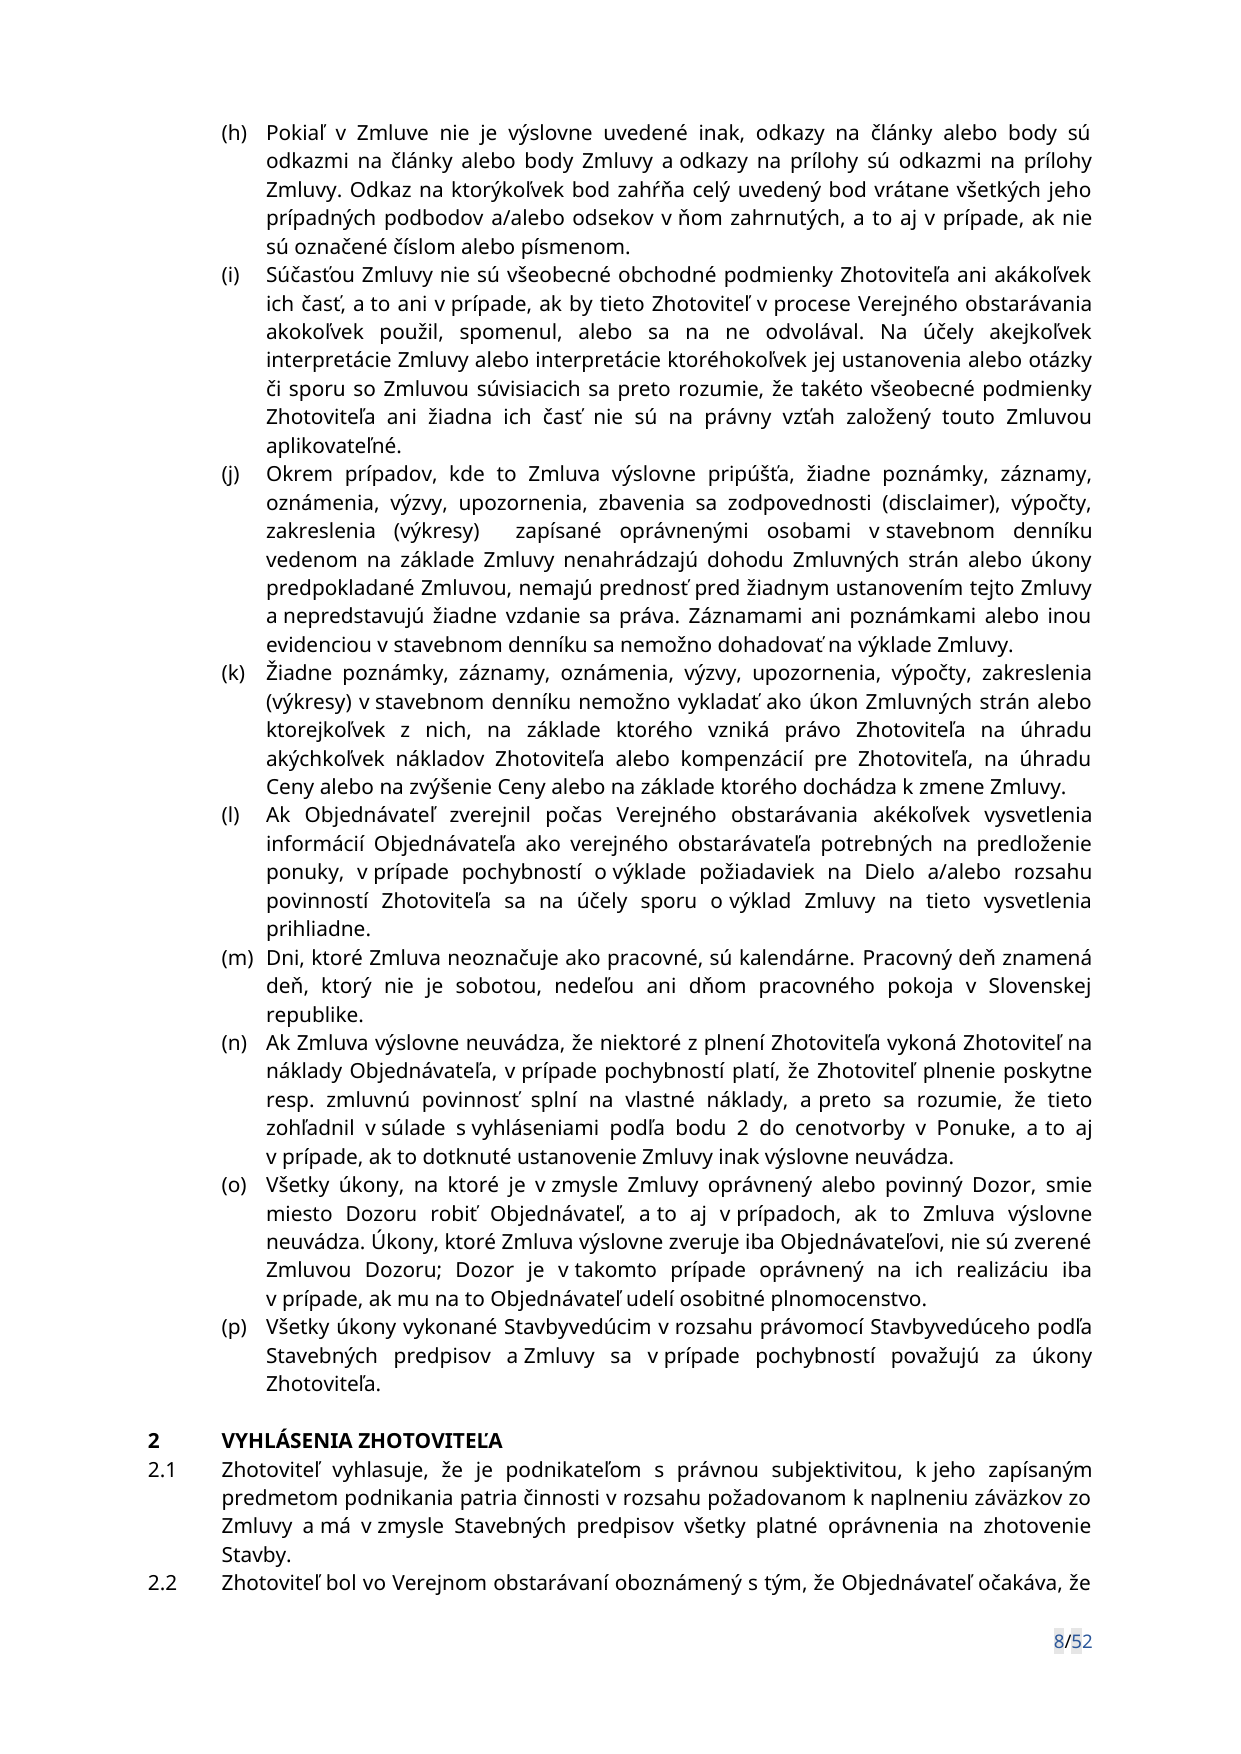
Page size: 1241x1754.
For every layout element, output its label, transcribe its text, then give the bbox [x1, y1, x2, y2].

text (p) Všetky úkony vykonané Stavbyvedúcim v rozsahu právomocí Stavbyvedúceho podľa Stavebných predpisov a Zmluvy sa v prípade pochybností považujú za úkony Zhotoviteľa. [221, 1312, 1093, 1398]
text (h) Pokiaľ v Zmluve nie je výslovne uvedené inak, odkazy na články alebo body sú odkazmi na články alebo body Zmluvy a odkazy na prílohy sú odkazmi na prílohy Zmluvy. Odkaz na ktorýkoľvek bod zahŕňa celý uvedený bod vrátane všetkých jeho prípadných podbodov a/alebo odsekov v ňom zahrnutých, a to aj v prípade, ak nie sú označené číslom alebo písmenom. [221, 118, 1093, 260]
text (k) Žiadne poznámky, záznamy, oznámenia, výzvy, upozornenia, výpočty, zakreslenia (výkresy) v stavebnom denníku nemožno vykladať ako úkon Zmluvných strán alebo ktorejkoľvek z nich, na základe ktorého vzniká právo Zhotoviteľa na úhradu akýchkoľvek nákladov Zhotoviteľa alebo kompenzácií pre Zhotoviteľa, na úhradu Ceny alebo na zvýšenie Ceny alebo na základe ktorého dochádza k zmene Zmluvy. [221, 658, 1093, 801]
text (j) Okrem prípadov, kde to Zmluva výslovne pripúšťa, žiadne poznámky, záznamy, oznámenia, výzvy, upozornenia, zbavenia sa zodpovednosti (disclaimer), výpočty, zakreslenia (výkresy) zapísané oprávnenými osobami v stavebnom denníku vedenom na základe Zmluvy nenahrádzajú dohodu Zmluvných strán alebo úkony predpokladané Zmluvou, nemajú prednosť pred žiadnym ustanovením tejto Zmluvy a nepredstavujú žiadne vzdanie sa práva. Záznamami ani poznámkami alebo inou evidenciou v stavebnom denníku sa nemožno dohadovať na výklade Zmluvy. [221, 459, 1093, 658]
text (i) Súčasťou Zmluvy nie sú všeobecné obchodné podmienky Zhotoviteľa ani akákoľvek ich časť, a to ani v prípade, ak by tieto Zhotoviteľ v procese Verejného obstarávania akokoľvek použil, spomenul, alebo sa na ne odvolával. Na účely akejkoľvek interpretácie Zmluvy alebo interpretácie ktoréhokoľvek jej ustanovenia alebo otázky či sporu so Zmluvou súvisiacich sa preto rozumie, že takéto všeobecné podmienky Zhotoviteľa ani žiadna ich časť nie sú na právny vzťah založený touto Zmluvou aplikovateľné. [221, 260, 1093, 459]
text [148, 1568, 1093, 1597]
text (m) Dni, ktoré Zmluva neoznačuje ako pracovné, sú kalendárne. Pracovný deň znamená deň, ktorý nie je sobotou, nedeľou ani dňom pracovného pokoja v Slovenskej republike. [221, 943, 1093, 1028]
text (n) Ak Zmluva výslovne neuvádza, že niektoré z plnení Zhotoviteľa vykoná Zhotoviteľ na náklady Objednávateľa, v prípade pochybností platí, že Zhotoviteľ plnenie poskytne resp. zmluvnú povinnosť splní na vlastné náklady, a preto sa rozumie, že tieto zohľadnil v súlade s vyhláseniami podľa bodu 2 do cenotvorby v Ponuke, a to aj v prípade, ak to dotknuté ustanovenie Zmluvy inak výslovne neuvádza. [221, 1028, 1093, 1170]
text 2 VYHLÁSENIA ZHOTOVITEĽA [148, 1426, 1093, 1455]
text 2.1 Zhotoviteľ vyhlasuje, že je podnikateľom s právnou subjektivitou, k jeho zapísaným predmetom podnikania patria činnosti v rozsahu požadovanom k naplneniu záväzkov zo Zmluvy a má v zmysle Stavebných predpisov všetky platné oprávnenia na zhotovenie Stavby. [148, 1455, 1093, 1568]
text (o) Všetky úkony, na ktoré je v zmysle Zmluvy oprávnený alebo povinný Dozor, smie miesto Dozoru robiť Objednávateľ, a to aj v prípadoch, ak to Zmluva výslovne neuvádza. Úkony, ktoré Zmluva výslovne zveruje iba Objednávateľovi, nie sú zverené Zmluvou Dozoru; Dozor je v takomto prípade oprávnený na ich realizáciu iba v prípade, ak mu na to Objednávateľ udelí osobitné plnomocenstvo. [221, 1170, 1093, 1312]
text (l) Ak Objednávateľ zverejnil počas Verejného obstarávania akékoľvek vysvetlenia informácií Objednávateľa ako verejného obstarávateľa potrebných na predloženie ponuky, v prípade pochybností o výklade požiadaviek na Dielo a/alebo rozsahu povinností Zhotoviteľa sa na účely sporu o výklad Zmluvy na tieto vysvetlenia prihliadne. [221, 801, 1093, 943]
